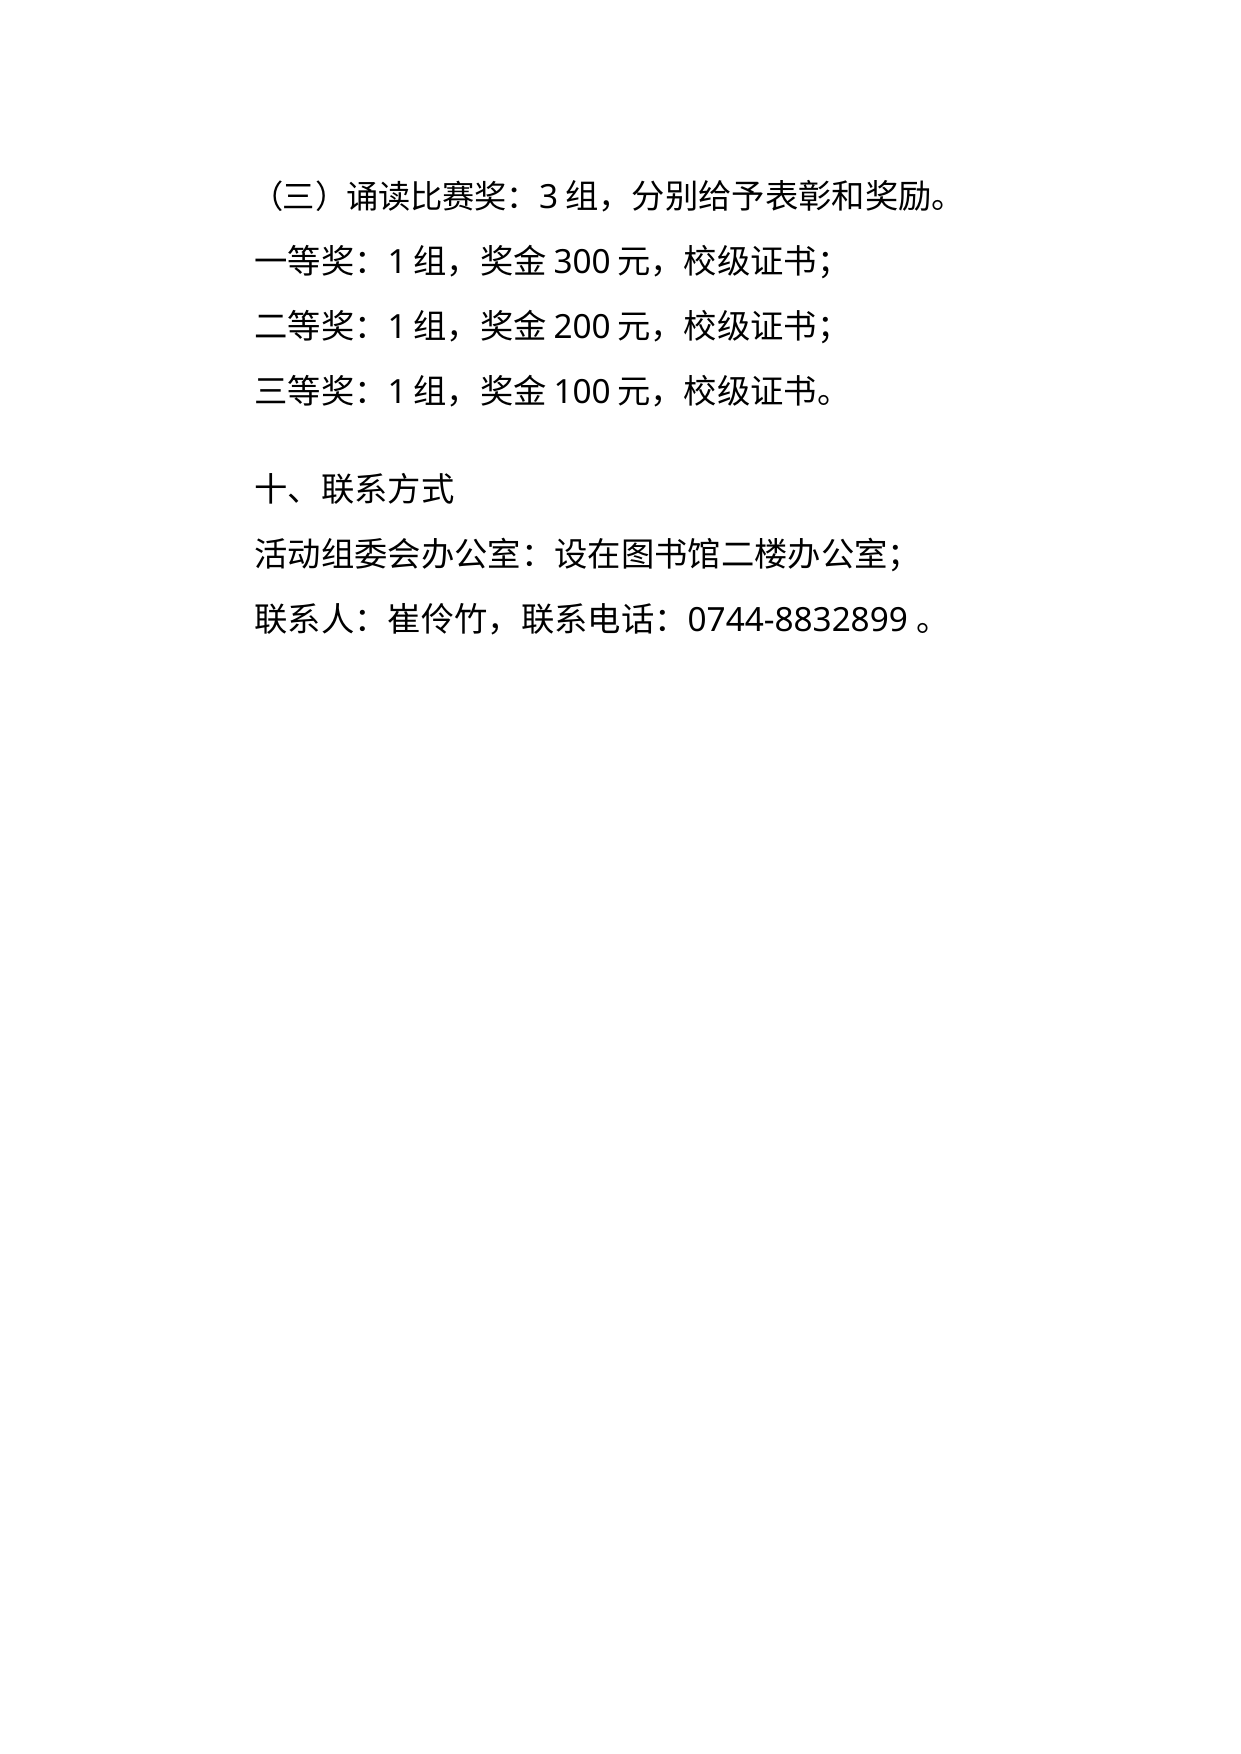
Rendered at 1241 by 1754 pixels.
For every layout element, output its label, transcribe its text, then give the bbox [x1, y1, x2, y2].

text 活动组委会办公室：设在图书馆二楼办公室； [187, 519, 1053, 584]
text 三等奖：1组，奖金100元，校级证书。 [187, 357, 1053, 422]
text 一等奖：1组，奖金300元，校级证书； [187, 227, 1053, 292]
text 二等奖：1组，奖金200元，校级证书； [187, 292, 1053, 357]
text （三）诵读比赛奖：3组，分别给予表彰和奖励。 [187, 162, 1053, 227]
text 十、联系方式 [187, 454, 1053, 519]
text 联系人：崔伶竹，联系电话：0744-8832899 。 [187, 584, 1053, 649]
